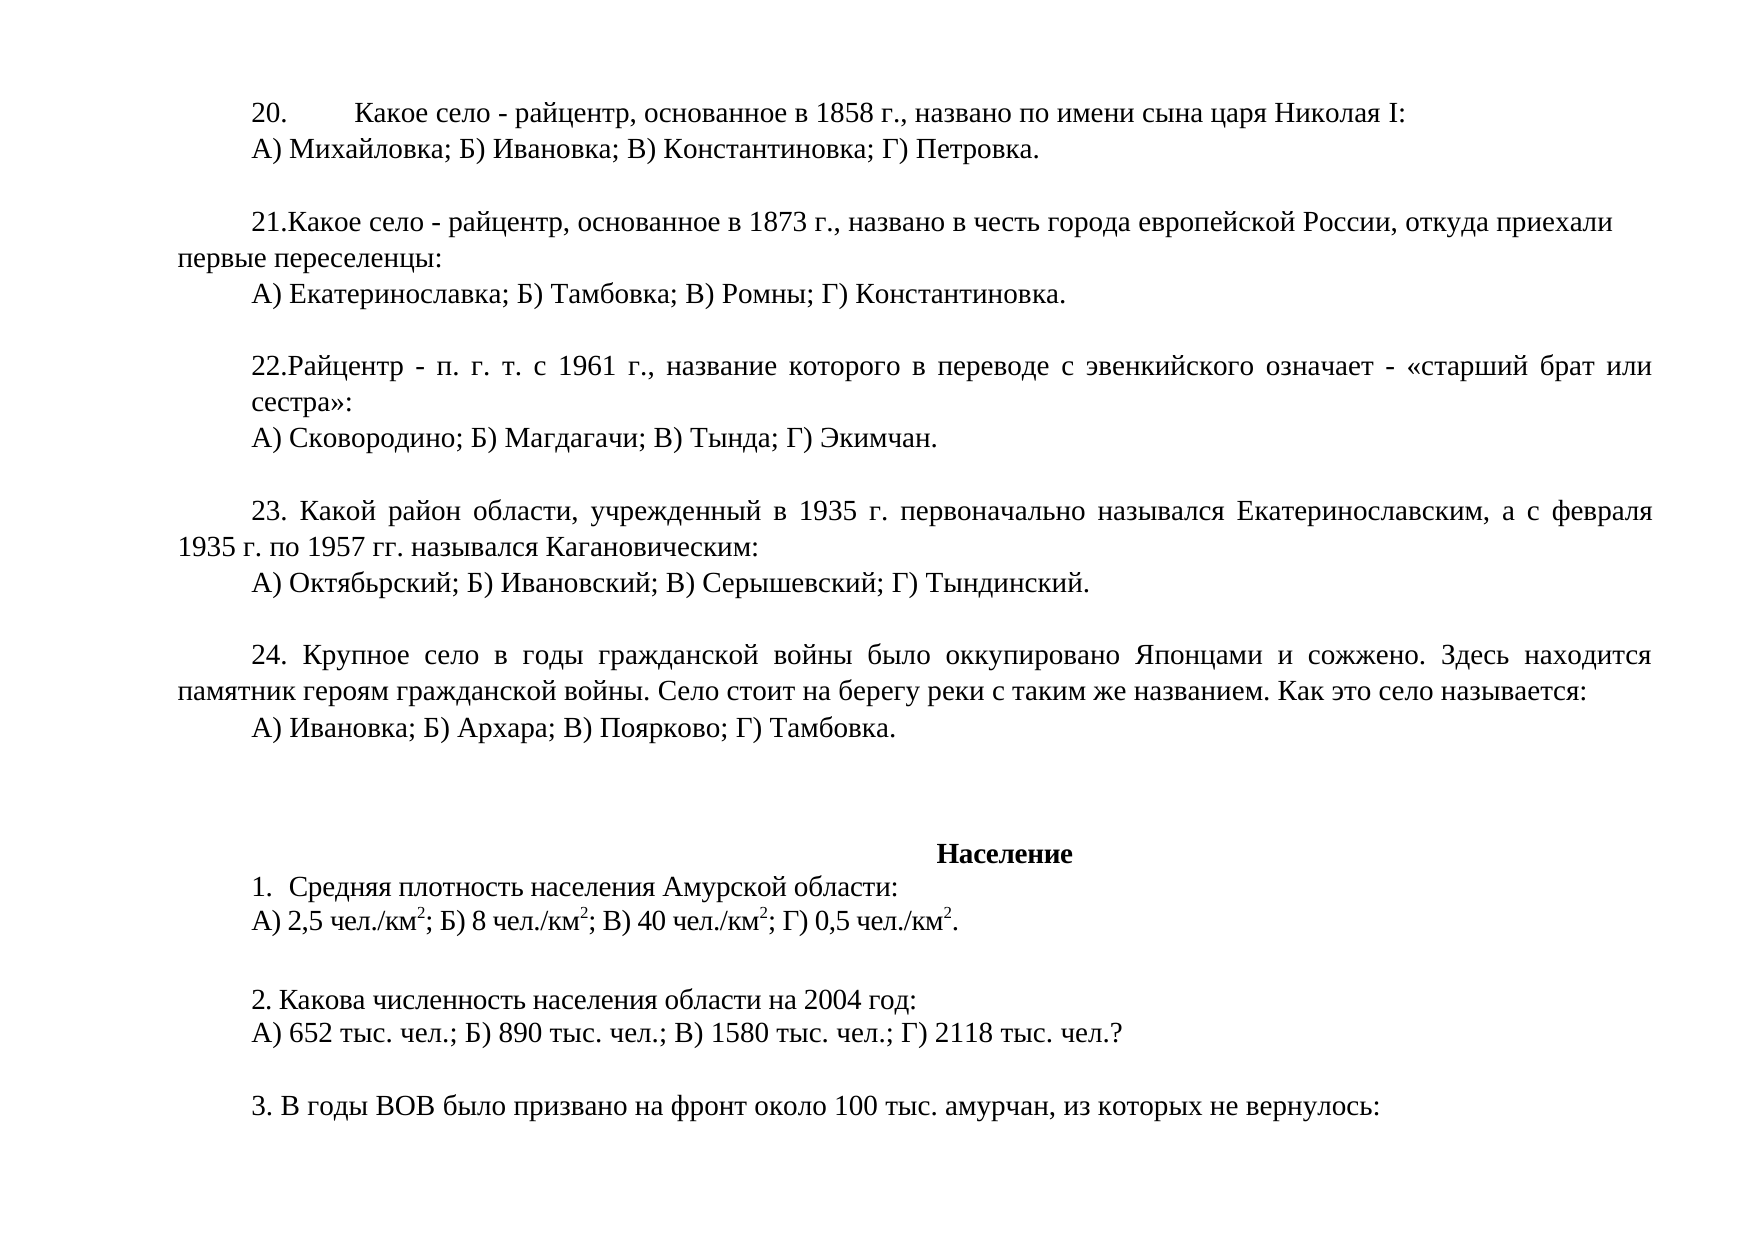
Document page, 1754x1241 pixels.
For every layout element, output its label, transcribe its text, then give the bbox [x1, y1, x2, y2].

list 21.Какое село - райцентр, основанное в 1873 г., названо в честь города европейской России, откуда приехали первые переселенцы: [177, 204, 1654, 273]
list Средняя плотность населения Амурской области: [251, 869, 1698, 903]
text Население [311, 836, 1698, 869]
list 23. Какой район области, учрежденный в 1935 г. первоначально назывался Екатеринославским, а с февраля 1935 г. по 1957 гг. назывался Кагановическим: [177, 493, 1654, 562]
text 2. Какова численность населения области на 2004 год: [177, 982, 1698, 1015]
list 24. Крупное село в годы гражданской войны было оккупировано Японцами и сожжено. Здесь находится памятник героям гражданской войны. Село стоит на берегу реки с таким же названием. Как это село называется: [177, 637, 1654, 707]
list А) Екатеринославка; Б) Тамбовка; В) Ромны; Г) Константиновка. [251, 276, 1654, 309]
list А) Сковородино; Б) Магдагачи; В) Тында; Г) Экимчан. [251, 421, 1654, 454]
list А) Михайловка; Б) Ивановка; В) Константиновка; Г) Петровка. [251, 131, 1654, 165]
list А) Октябьрский; Б) Ивановский; В) Серышевский; Г) Тындинский. [251, 565, 1654, 599]
list 3. В годы ВОВ было призвано на фронт около 100 тыс. амурчан, из которых не вернулось: [251, 1088, 1654, 1121]
list А) Ивановка; Б) Архара; В) Поярково; Г) Тамбовка. [177, 710, 1654, 743]
list Какое село - райцентр, основанное в 1858 г., названо по имени сына царя Николая I: [177, 95, 1654, 129]
list А) 652 тыс. чел.; Б) 890 тыс. чел.; В) 1580 тыс. чел.; Г) 2118 тыс. чел.? [251, 1015, 1654, 1049]
text А) 2,5 чел./км2; Б) 8 чел./км2; В) 40 чел./км2; Г) 0,5 чел./км2. [177, 903, 1698, 936]
list 22.Райцентр - п. г. т. с 1961 г., название которого в переводе с эвенкийского означает - «старший брат или сестра»: [251, 348, 1654, 418]
